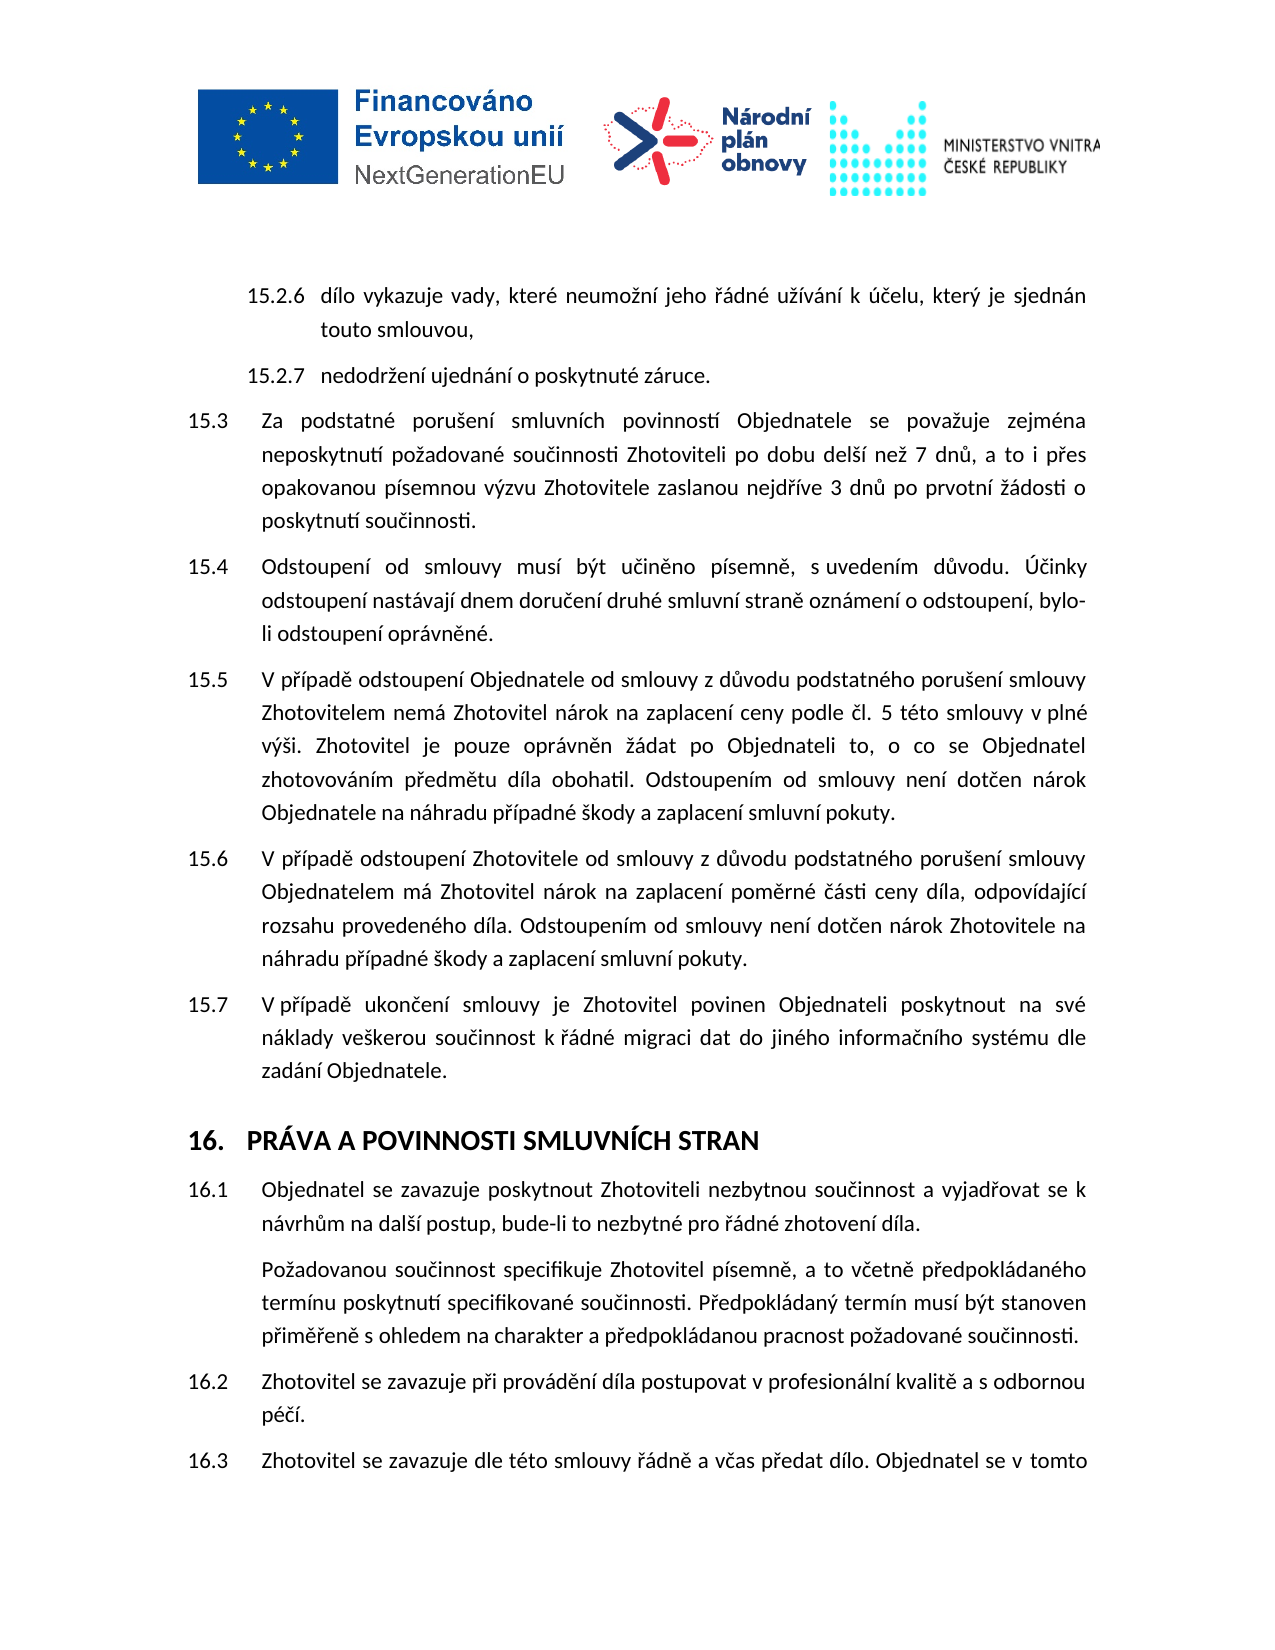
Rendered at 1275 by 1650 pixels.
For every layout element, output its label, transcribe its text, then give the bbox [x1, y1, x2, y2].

text Objednatel se zavazuje poskytnout Zhotoviteli nezbytnou součinnost a vyjadřovat se k návrhům na další postup, bude-li to nezbytné pro řádné zhotovení díla. [187, 1170, 1087, 1237]
list Požadovanou součinnost specifikuje Zhotovitel písemně, a to včetně předpokládaného termínu poskytnutí specifikované součinnosti. Předpokládaný termín musí být stanoven přiměřeně s ohledem na charakter a předpokládanou pracnost požadované součinnosti. [261, 1249, 1087, 1349]
text V případě ukončení smlouvy je Zhotovitel povinen Objednateli poskytnout na své náklady veškerou součinnost k řádné migraci dat do jiného informačního systému dle zadání Objednatele. [187, 984, 1087, 1084]
text PRÁVA A POVINNOSTI SMLUVNÍCH STRAN [187, 1122, 1087, 1158]
text Zhotovitel se zavazuje při provádění díla postupovat v profesionální kvalitě a s odbornou péčí. [187, 1362, 1087, 1428]
text V případě odstoupení Objednatele od smlouvy z důvodu podstatného porušení smlouvy Zhotovitelem nemá Zhotovitel nárok na zaplacení ceny podle čl. 5 této smlouvy v plné výši. Zhotovitel je pouze oprávněn žádat po Objednateli to, o co se Objednatel zhotovováním předmětu díla obohatil. Odstoupením od smlouvy není dotčen nárok Objednatele na náhradu případné škody a zaplacení smluvní pokuty. [187, 659, 1087, 826]
text V případě odstoupení Zhotovitele od smlouvy z důvodu podstatného porušení smlouvy Objednatelem má Zhotovitel nárok na zaplacení poměrné části ceny díla, odpovídající rozsahu provedeného díla. Odstoupením od smlouvy není dotčen nárok Zhotovitele na náhradu případné škody a zaplacení smluvní pokuty. [187, 839, 1087, 972]
text nedodržení ujednání o poskytnuté záruce. [247, 355, 1087, 389]
text Odstoupení od smlouvy musí být učiněno písemně, s uvedením důvodu. Účinky odstoupení nastávají dnem doručení druhé smluvní straně oznámení o odstoupení, bylo-li odstoupení oprávněné. [187, 547, 1087, 647]
text Zhotovitel se zavazuje dle této smlouvy řádně a včas předat dílo. Objednatel se v tomto smyslu zavazuje dílo převzít, v souladu s čl. 7. [187, 1441, 1087, 1474]
text Za podstatné porušení smluvních povinností Objednatele se považuje zejména neposkytnutí požadované součinnosti Zhotoviteli po dobu delší než 7 dnů, a to i přes opakovanou písemnou výzvu Zhotovitele zaslanou nejdříve 3 dnů po prvotní žádosti o poskytnutí součinnosti. [187, 401, 1087, 534]
picture [187, 75, 830, 196]
text dílo vykazuje vady, které neumožní jeho řádné užívání k účelu, který je sjednán touto smlouvou, [247, 276, 1087, 343]
